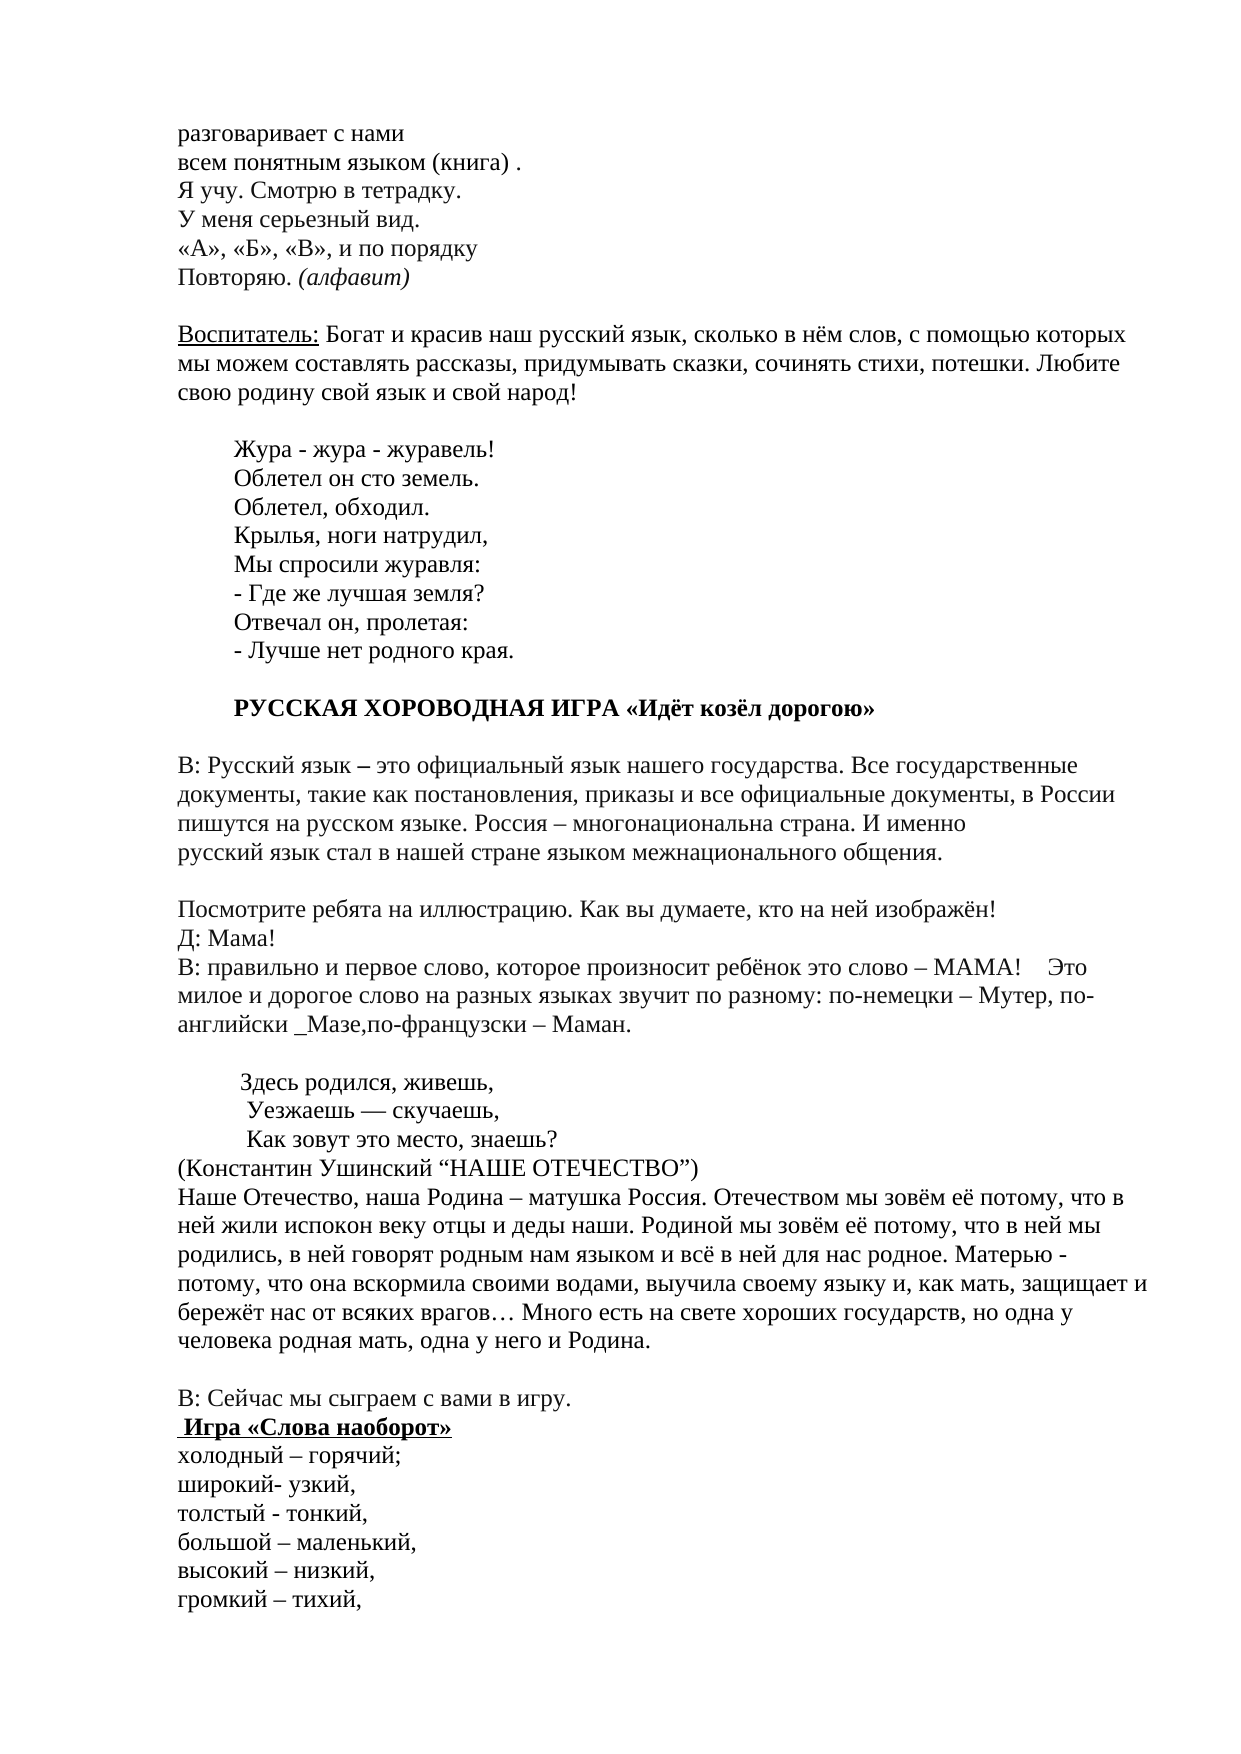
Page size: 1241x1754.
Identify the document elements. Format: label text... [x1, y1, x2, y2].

text РУССКАЯ ХОРОВОДНАЯ ИГРА «Идёт козёл дорогою» [177, 693, 1152, 722]
text (Константин Ушинский “НАШЕ ОТЕЧЕСТВО”) [177, 1153, 1152, 1182]
text Облетел он сто земель. [177, 463, 1152, 492]
text «А», «Б», «В», и по порядку [177, 233, 1152, 262]
text холодный – горячий; [177, 1441, 1152, 1469]
text Игра «Слова наоборот» [177, 1412, 1152, 1441]
text Отвечал он, пролетая: [177, 607, 1152, 636]
text большой – маленький, [177, 1527, 1152, 1556]
text У меня серьезный вид. [177, 204, 1152, 233]
text В: Русский язык – это официальный язык нашего государства. Все государственные документы, такие как постановления, приказы и все официальные документы, в России пишутся на русском языке. Россия – многонациональна страна. И именно русский язык стал в нашей стране языком межнационального общения. [177, 751, 1152, 866]
text Воспитатель: Богат и красив наш русский язык, сколько в нём слов, с помощью которых мы можем составлять рассказы, придумывать сказки, сочинять стихи, потешки. Любите свою родину свой язык и свой народ! [177, 291, 1152, 406]
text Д: Мама! [177, 923, 1152, 952]
text громкий – тихий, [177, 1584, 1152, 1613]
text Я учу. Смотрю в тетрадку. [177, 176, 1152, 204]
text - Где же лучшая земля? [177, 578, 1152, 607]
text В: правильно и первое слово, которое произносит ребёнок это слово – МАМА! Это милое и дорогое слово на разных языках звучит по разному: по-немецки – Мутер, по- английски _Мазе,по-французски – Маман. [177, 952, 1152, 1038]
text высокий – низкий, [177, 1556, 1152, 1584]
text толстый - тонкий, [177, 1498, 1152, 1527]
text Жура - жура - журавель! [177, 434, 1152, 463]
text - Лучше нет родного края. [177, 636, 1152, 664]
text Мы спросили журавля: [177, 549, 1152, 578]
text Посмотрите ребята на иллюстрацию. Как вы думаете, кто на ней изображён! [177, 894, 1152, 923]
text Облетел, обходил. [177, 492, 1152, 521]
text Крылья, ноги натрудил, [177, 521, 1152, 549]
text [177, 118, 1152, 176]
text широкий- узкий, [177, 1469, 1152, 1498]
text Здесь родился, живешь, [177, 1067, 1152, 1096]
text В: Сейчас мы сыграем с вами в игру. [177, 1383, 1152, 1412]
text Наше Отечество, наша Родина – матушка Россия. Отечеством мы зовём её потому, что в ней жили испокон веку отцы и деды наши. Родиной мы зовём её потому, что в ней мы родились, в ней говорят родным нам языком и всё в ней для нас родное. Матерью - потому, что она вскормила своими водами, выучила своему языку и, как мать, защищает и бережёт нас от всяких врагов… Много есть на свете хороших государств, но одна у человека родная мать, одна у него и Родина. [177, 1182, 1152, 1354]
text Как зовут это место, знаешь? [177, 1124, 1152, 1153]
text Уезжаешь — скучаешь, [177, 1096, 1152, 1124]
text Повторяю. (алфавит) [177, 262, 1152, 291]
